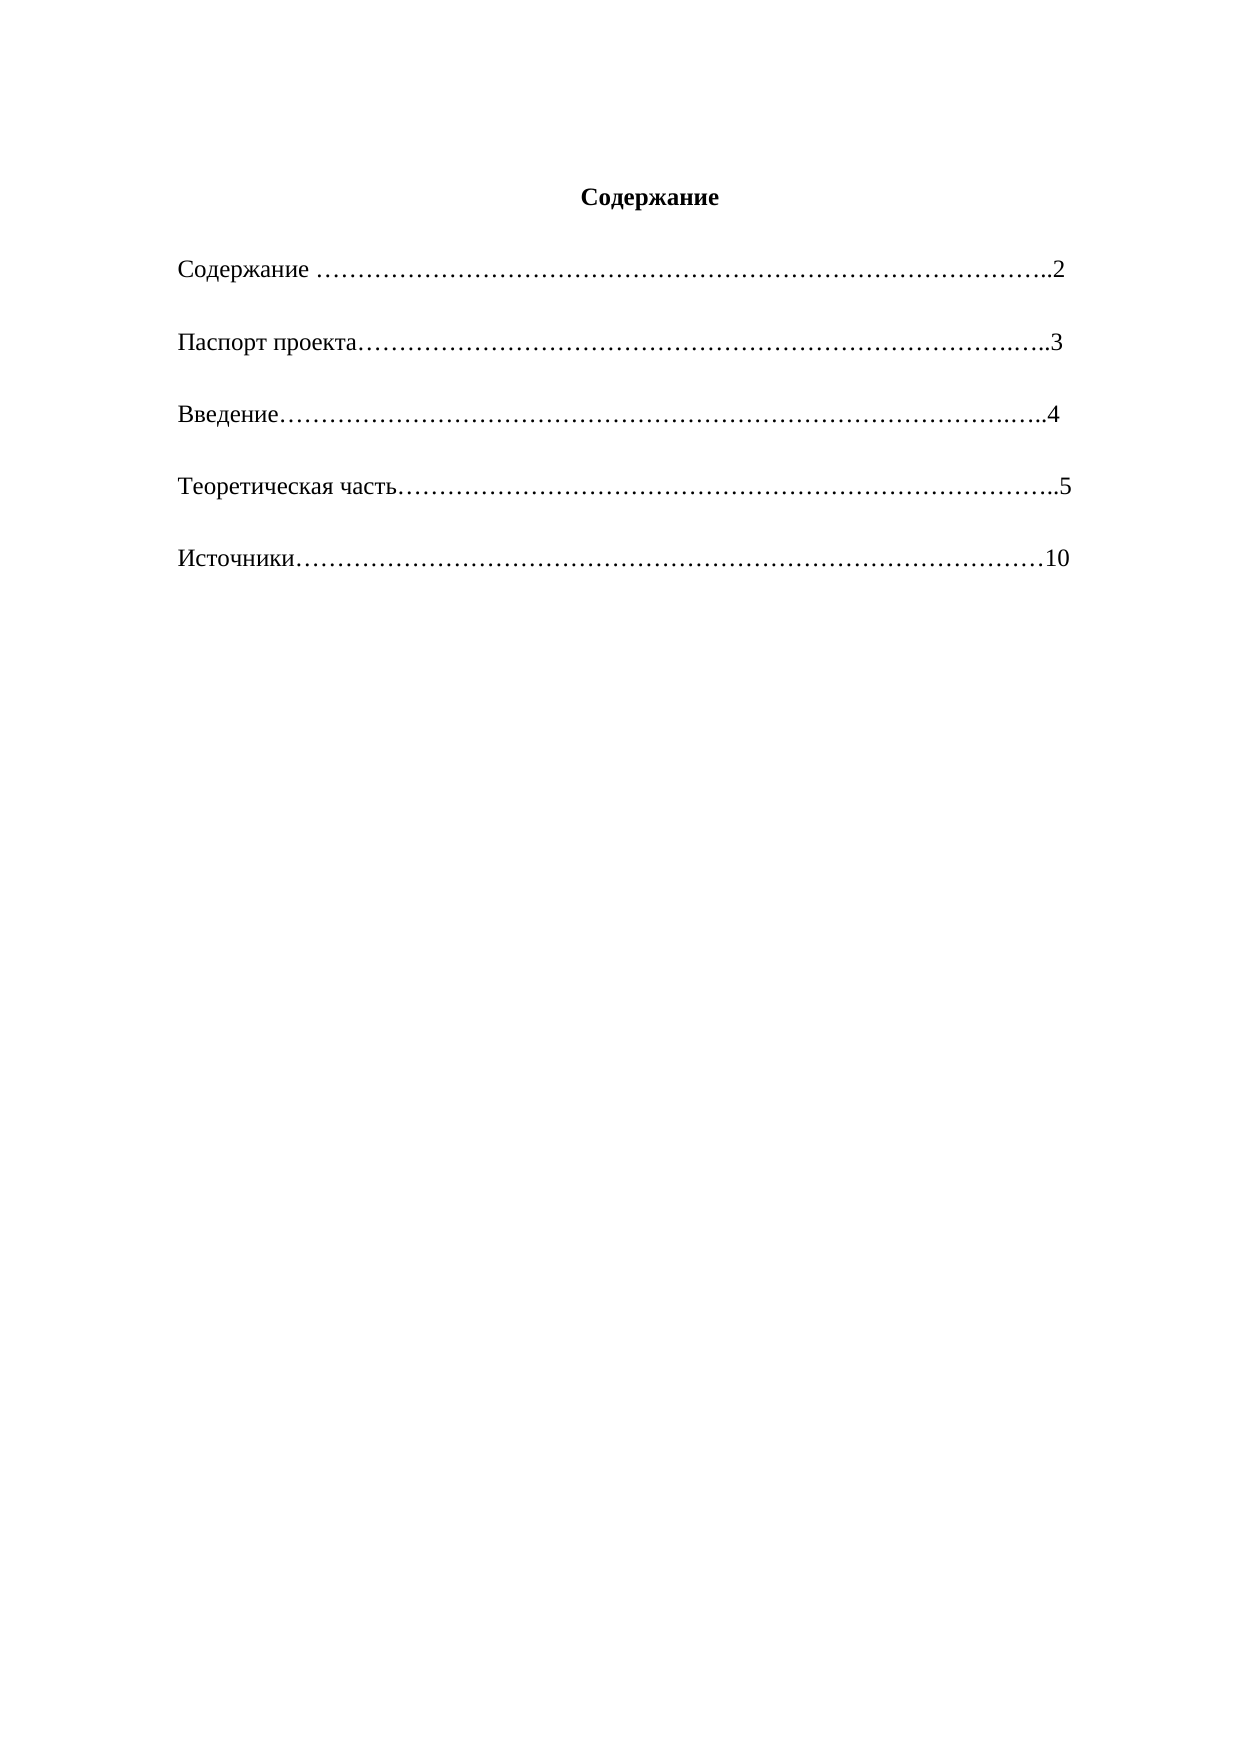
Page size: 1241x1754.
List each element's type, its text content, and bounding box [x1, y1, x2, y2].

text Источники………………………………………………………………………………10 [177, 543, 1122, 572]
text Паспорт проекта…………………………………………………………………….…..3 [177, 327, 1122, 355]
text Содержание [177, 182, 1122, 211]
text Содержание ……………………………………………………………………………..2 [177, 254, 1122, 283]
text Теоретическая часть……………………………………………………………………..5 [177, 471, 1122, 500]
text Введение…………………………………………………………………………….…..4 [177, 399, 1122, 428]
